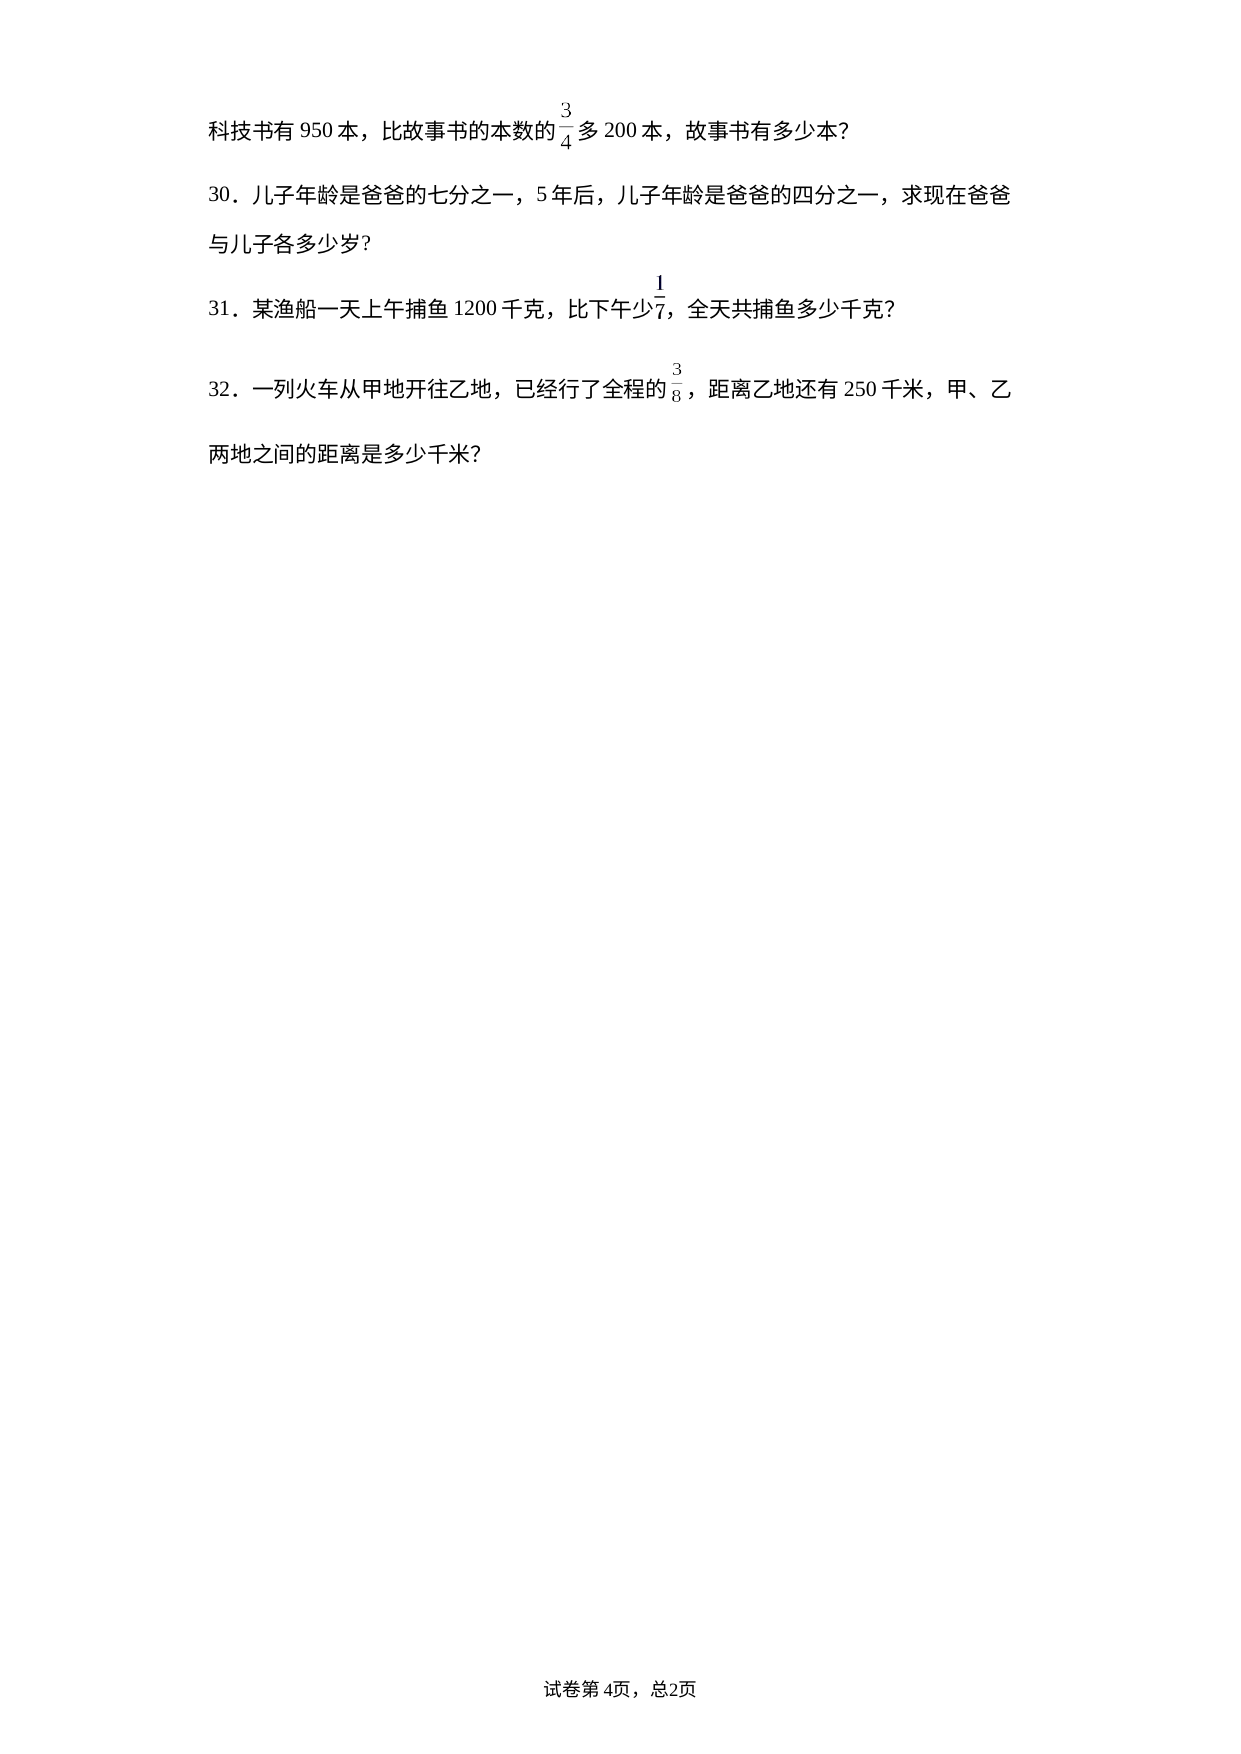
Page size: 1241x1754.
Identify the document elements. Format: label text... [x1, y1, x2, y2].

text 32．一列火车从甲地开往乙地，已经行了全程的，距离乙地还有250千米，甲、乙两地之间的距离是多少千米？ [208, 356, 1032, 469]
picture [654, 275, 666, 319]
text 科技书有950本，比故事书的本数的多200本，故事书有多少本？ [208, 97, 1032, 162]
text 31．某渔船一天上午捕鱼1200千克，比下午少，全天共捕鱼多少千克？ [208, 275, 1032, 340]
text 30．儿子年龄是爸爸的七分之一，5年后，儿子年龄是爸爸的四分之一，求现在爸爸与儿子各多少岁? [208, 178, 1032, 259]
